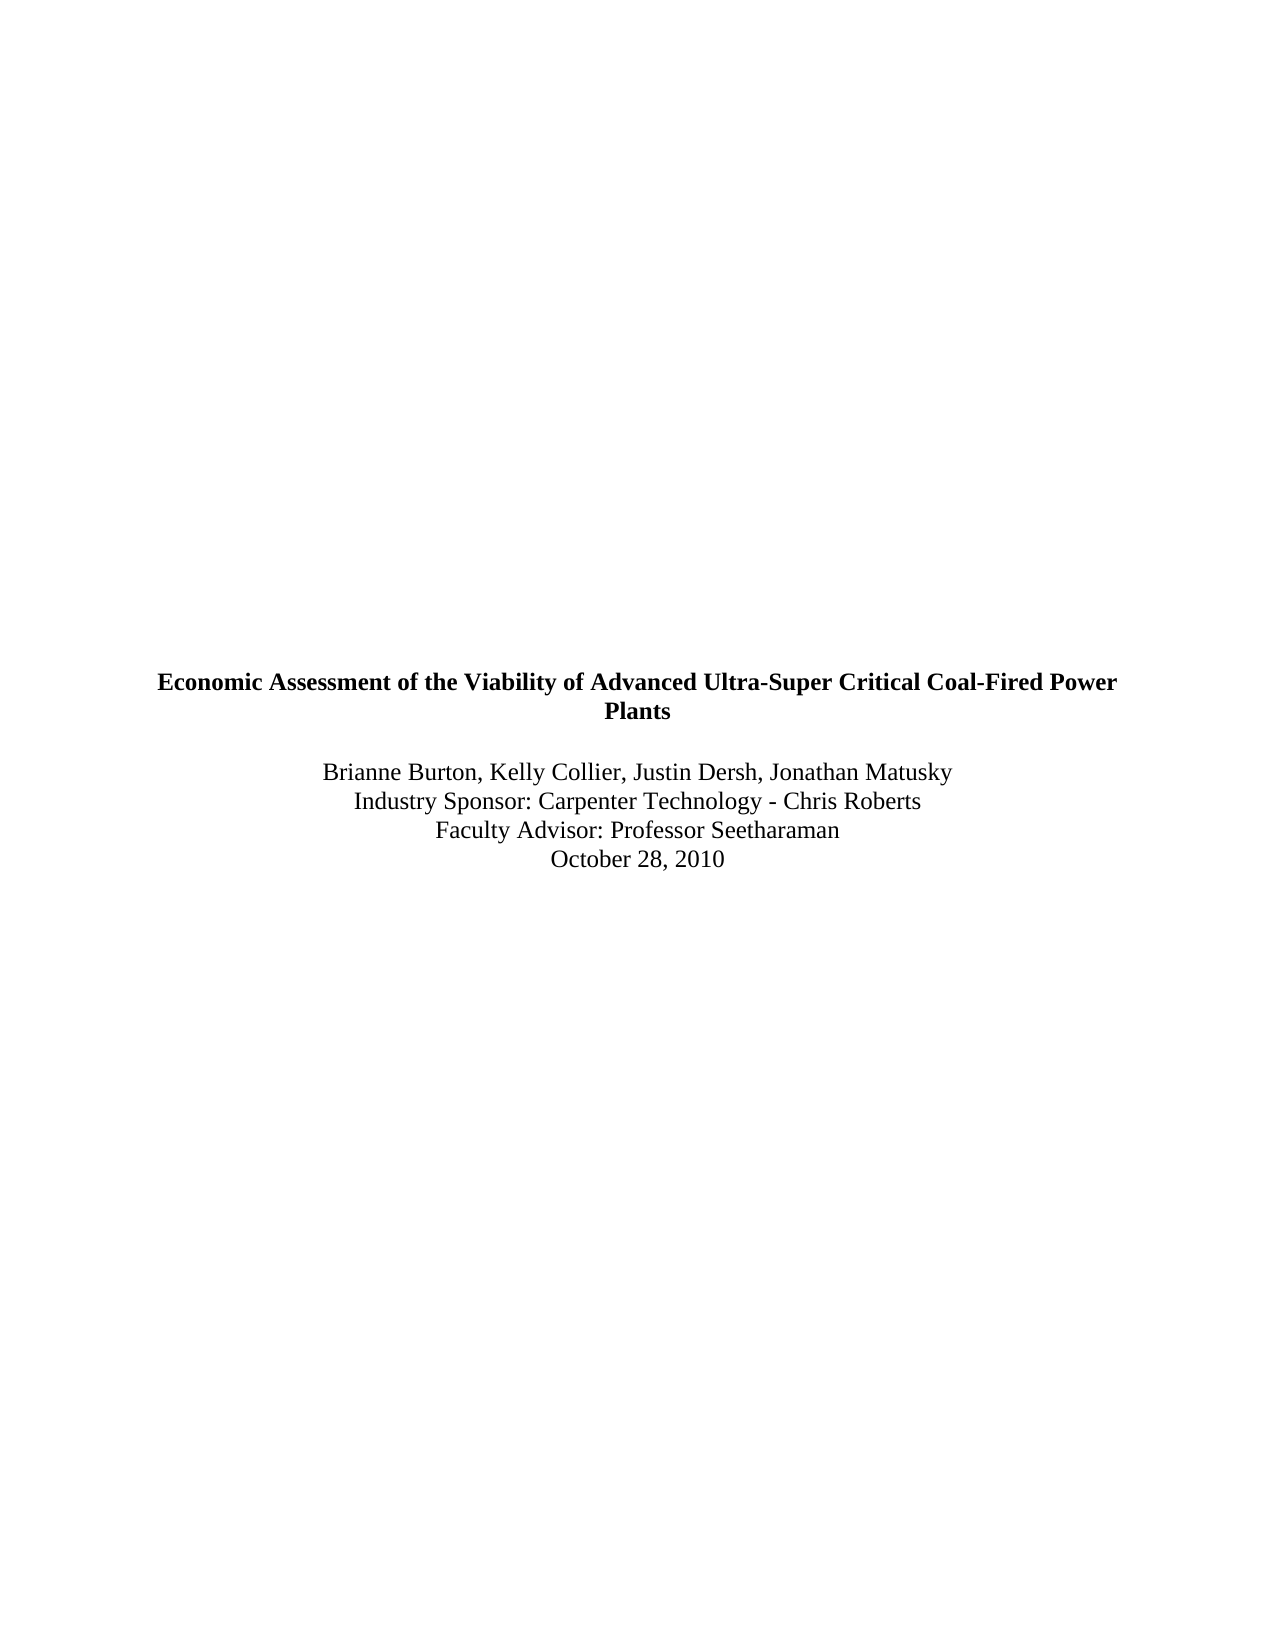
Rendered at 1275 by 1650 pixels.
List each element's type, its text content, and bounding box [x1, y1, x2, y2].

text Economic Assessment of the Viability of Advanced Ultra-Super Critical Coal-Fired Power Plants [150, 667, 1125, 725]
text Industry Sponsor: Carpenter Technology - Chris Roberts Faculty Advisor: Professor Seetharaman October 28, 2010 [150, 786, 1125, 872]
text Brianne Burton, Kelly Collier, Justin Dersh, Jonathan Matusky [150, 725, 1125, 786]
